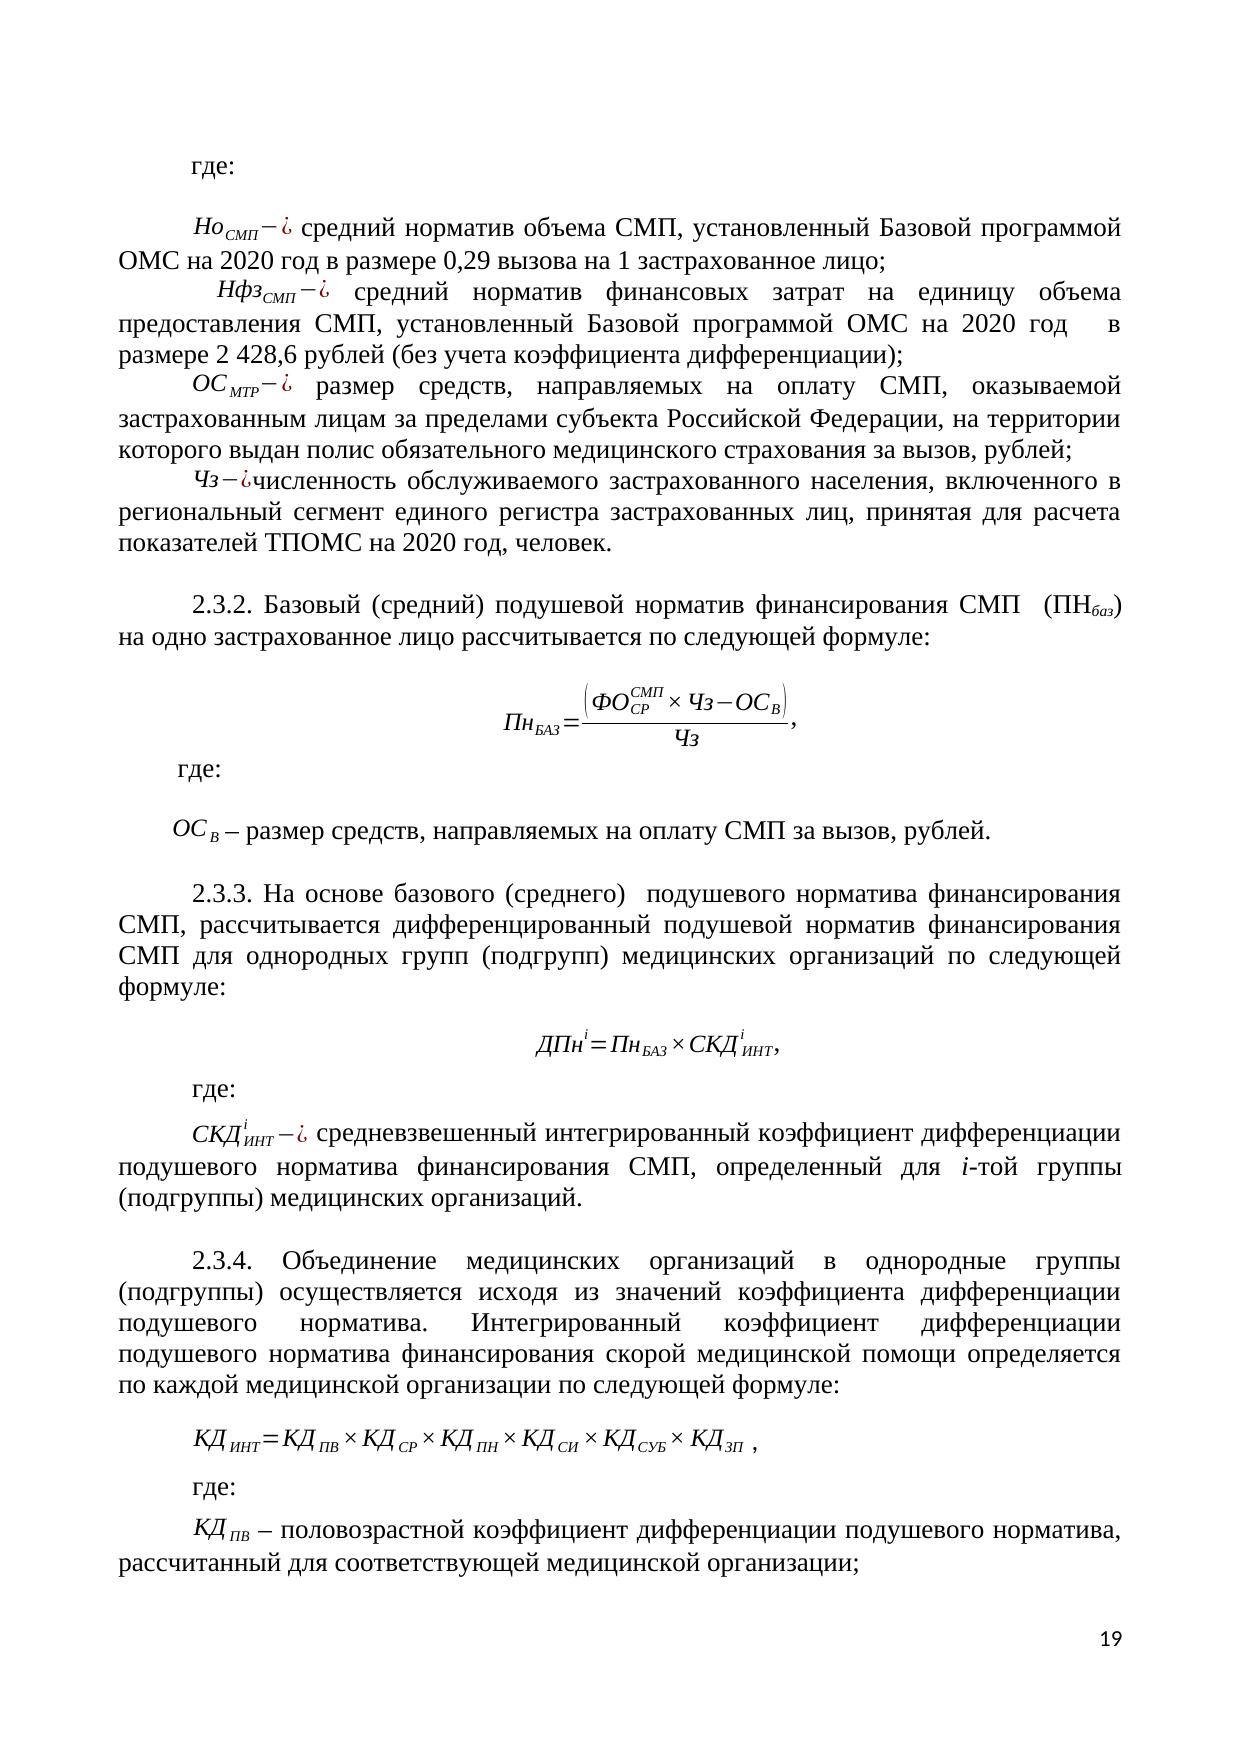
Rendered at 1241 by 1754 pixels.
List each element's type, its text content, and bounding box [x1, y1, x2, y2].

text , [118, 682, 1122, 752]
text размер средств, направляемых на оплату СМП, оказываемой застрахованным лицам за пределами субъекта Российской Федерации, на территории которого выдан полис обязательного медицинского страхования за вызов, рублей; [118, 369, 1122, 464]
text численность обслуживаемого застрахованного населения, включенного в региональный сегмент единого регистра застрахованных лиц, принятая для расчета показателей ТПОМС на 2020 год, человек. [118, 464, 1122, 557]
text где: [118, 149, 1122, 180]
text – половозрастной коэффициент дифференциации подушевого норматива, рассчитанный для соответствующей медицинской организации; [118, 1513, 1122, 1577]
text , [118, 1026, 1122, 1060]
text где: [118, 1072, 1122, 1103]
text средний норматив финансовых затрат на единицу объема предоставления СМП, установленный Базовой программой ОМС на 2020 год в размере 2 428,6 рублей (без учета коэффициента дифференциации); [118, 275, 1122, 369]
text – размер средств, направляемых на оплату СМП за вызов, рублей. [118, 814, 1122, 846]
text 2.3.4. Объединение медицинских организаций в однородные группы (подгруппы) осуществляется исходя из значений коэффициента дифференциации подушевого норматива. Интегрированный коэффициент дифференциации подушевого норматива финансирования скорой медицинской помощи определяется по каждой медицинской организации по следующей формуле: [118, 1244, 1122, 1399]
text 2.3.2. Базовый (средний) подушевой норматив финансирования СМП (ПНбаз) на одно застрахованное лицо рассчитывается по следующей формуле: [118, 589, 1122, 651]
text средневзвешенный интегрированный коэффициент дифференциации подушевого норматива финансирования СМП, определенный для i-той группы (подгруппы) медицинских организаций. [118, 1116, 1122, 1213]
text 2.3.3. На основе базового (среднего) подушевого норматива финансирования СМП, рассчитывается дифференцированный подушевой норматив финансирования СМП для однородных групп (подгрупп) медицинских организаций по следующей формуле: [118, 877, 1122, 1001]
text , [118, 1424, 1122, 1457]
text где: [118, 752, 1122, 783]
text где: [118, 1470, 1122, 1501]
text средний норматив объема СМП, установленный Базовой программой ОМС на 2020 год в размере 0,29 вызова на 1 застрахованное лицо; [118, 212, 1122, 275]
